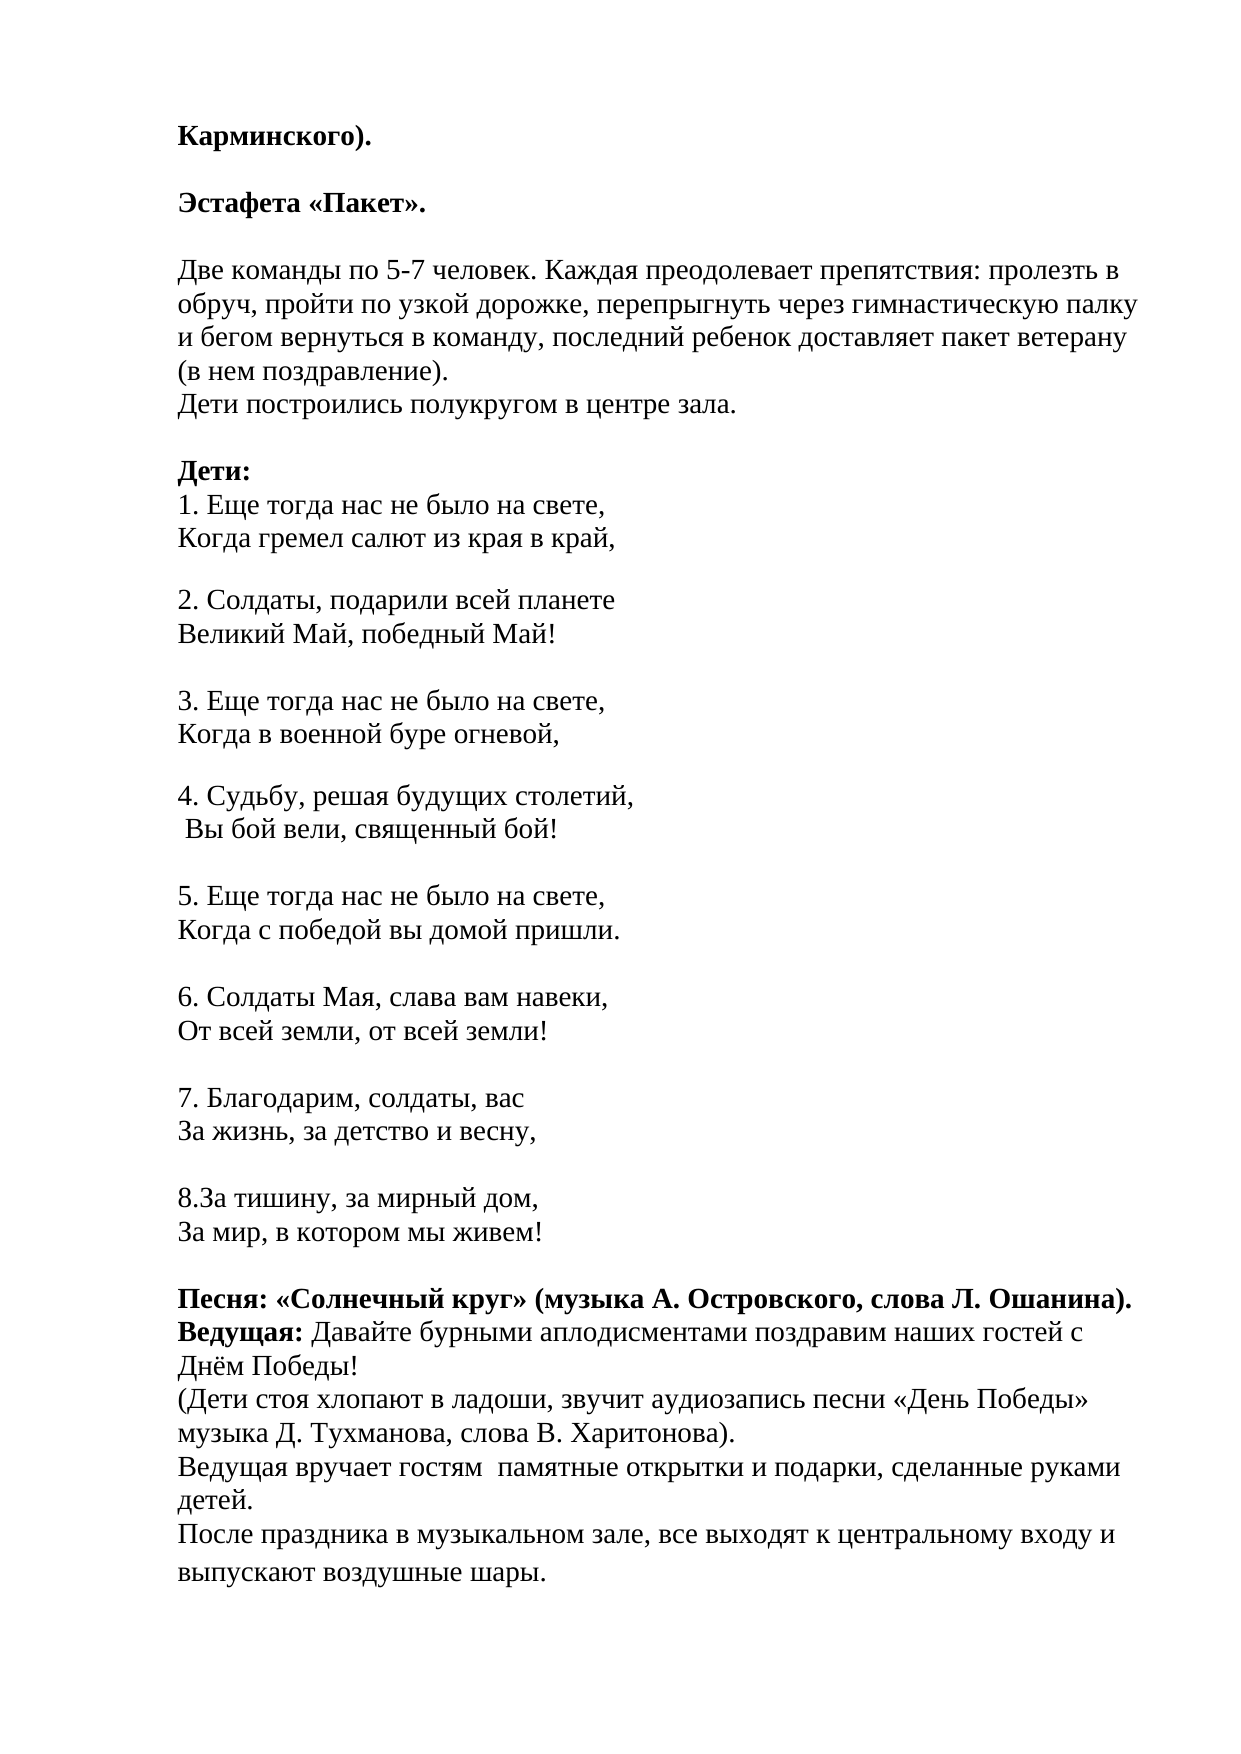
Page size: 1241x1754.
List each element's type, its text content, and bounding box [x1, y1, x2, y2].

text (Дети стоя хлопают в ладоши, звучит аудиозапись песни «День Победы» музыка Д. Тухманова, слова В. Харитонова). [177, 1382, 1152, 1449]
text Дети построились полукругом в центре зала. Дети: 1. Еще тогда нас не было на свете, Когда гремел салют из края в край, [177, 386, 1152, 582]
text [177, 118, 1152, 386]
text 4. Судьбу, решая будущих столетий, Вы бой вели, священный бой! 5. Еще тогда нас не было на свете, Когда с победой вы домой пришли. 6. Солдаты Мая, слава вам навеки, От всей земли, от всей земли! 7. Благодарим, солдаты, вас За жизнь, за детство и весну, 8.За тишину, за мирный дом, За мир, в котором мы живем! Песня: «Солнечный круг» (музыка А. Островского, слова Л. Ошанина). Ведущая: Давайте бурными аплодисментами поздравим наших гостей с Днём Победы! [177, 778, 1152, 1382]
text 3. Еще тогда нас не было на свете, Когда в военной буре огневой, [177, 683, 1152, 778]
text Ведущая вручает гостям памятные открытки и подарки, сделанные руками детей. [177, 1449, 1152, 1516]
text 2. Солдаты, подарили всей планете Великий Май, победный Май! [177, 582, 1152, 683]
text После праздника в музыкальном зале, все выходят к центральному входу и выпускают воздушные шары. [177, 1516, 1152, 1588]
